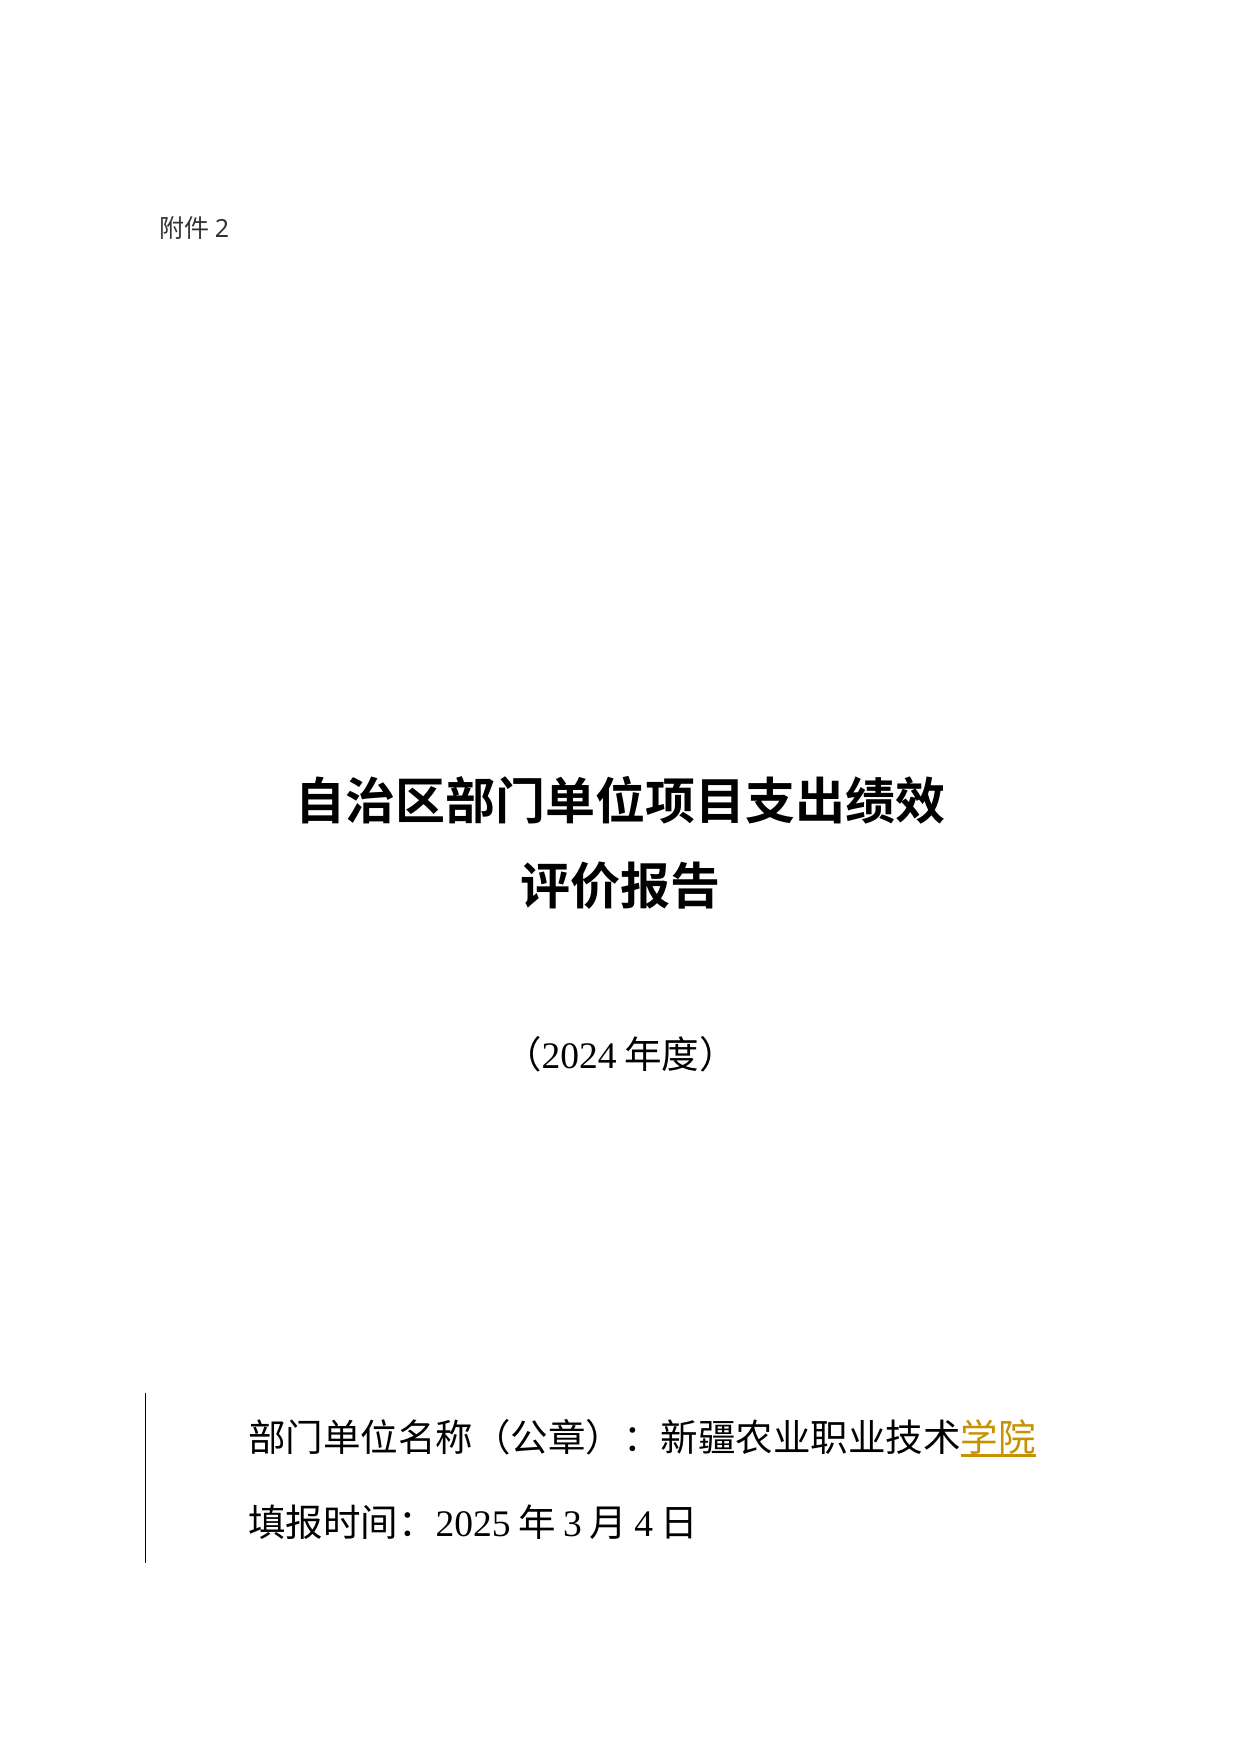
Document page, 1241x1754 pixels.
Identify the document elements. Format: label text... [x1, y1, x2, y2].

text 评价报告 [159, 840, 1081, 925]
text 填报时间：2025年3月4日 [159, 1477, 1081, 1562]
text 自治区部门单位项目支出绩效 [159, 755, 1081, 840]
text 部门单位名称（公章）：新疆农业职业技术 [159, 1392, 1081, 1477]
text 附件2 [159, 209, 1081, 245]
text （2024年度） [159, 1010, 1081, 1095]
